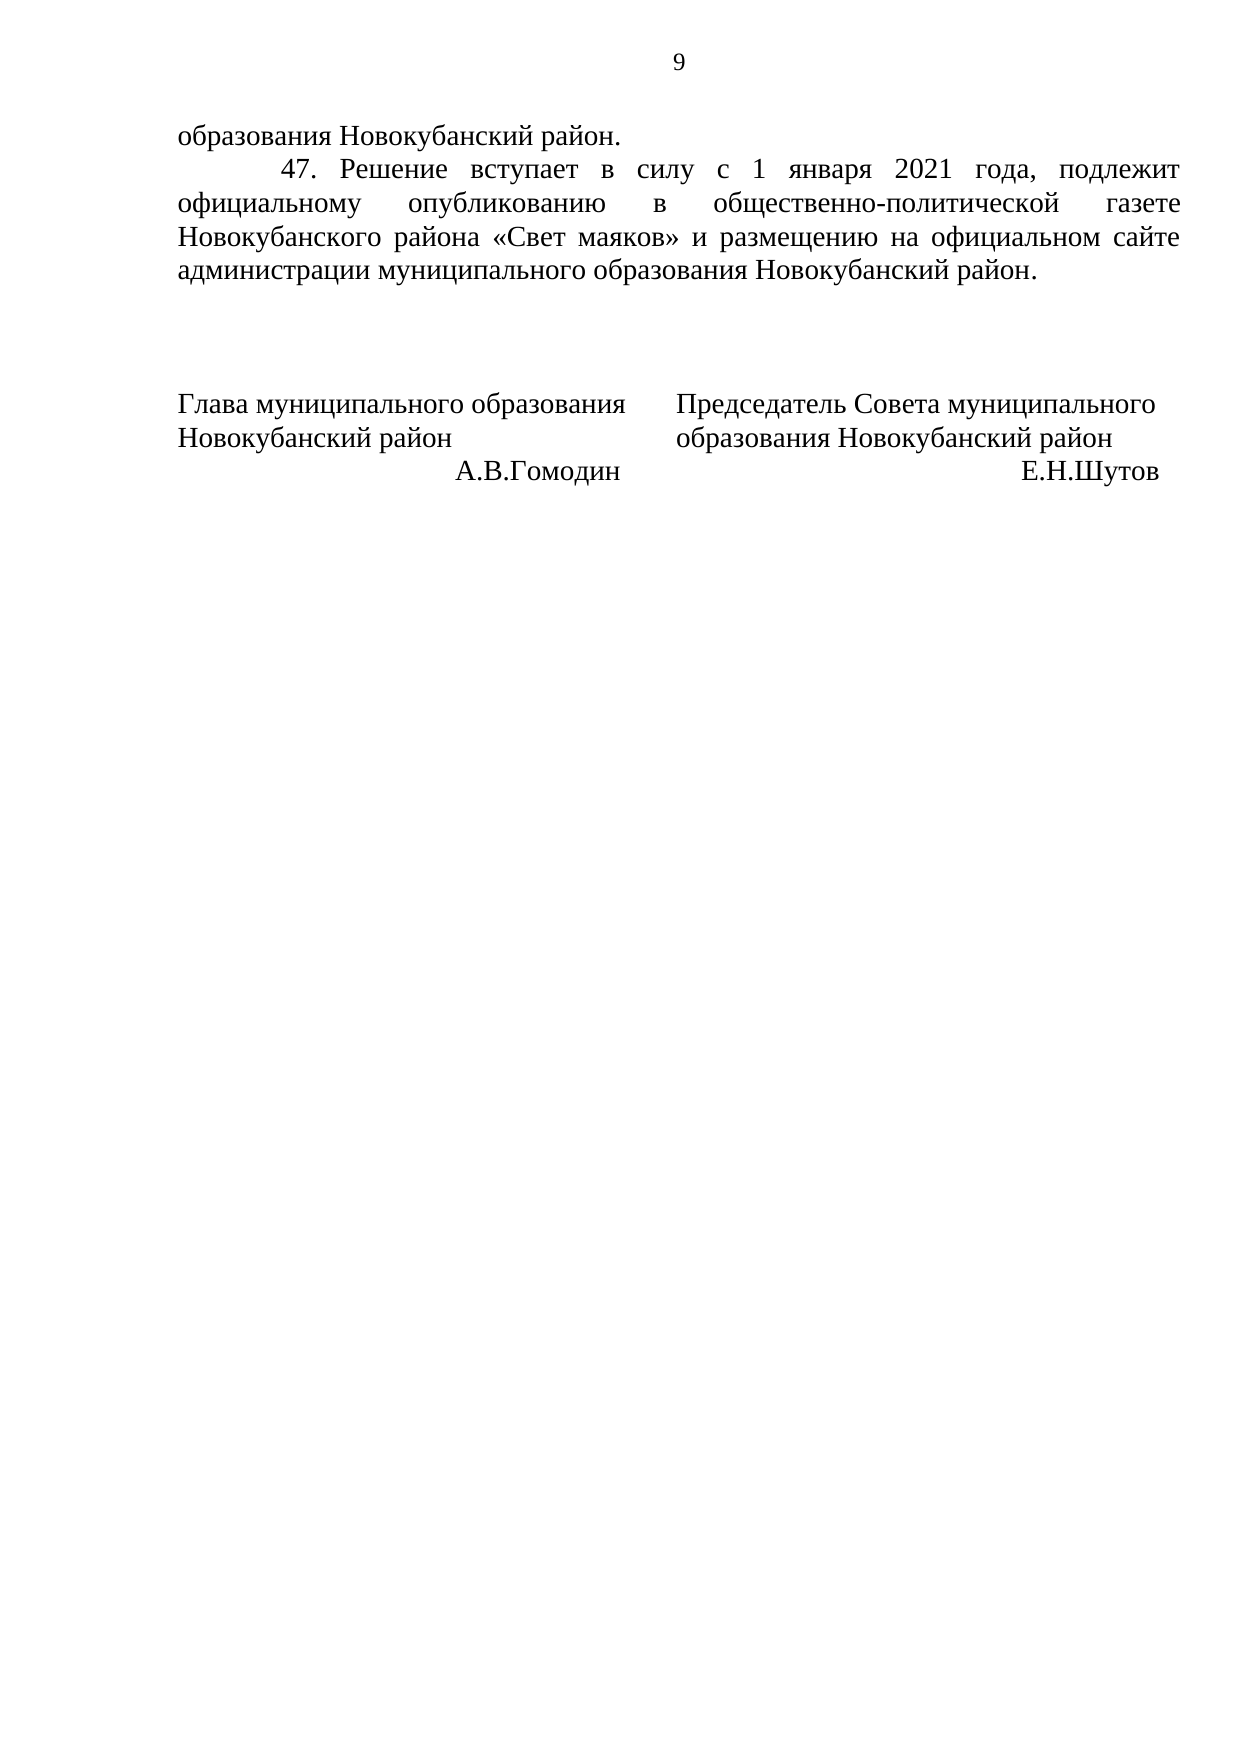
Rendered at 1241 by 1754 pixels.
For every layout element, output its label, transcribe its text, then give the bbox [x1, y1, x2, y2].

table_cell Е.Н.Шутов [665, 454, 1171, 487]
table_header Председатель Совета муниципального образования Новокубанский район [665, 386, 1171, 453]
text 47. Решение вступает в силу с 1 января 2021 года, подлежит официальному опубликованию в общественно-политической газете Новокубанского района «Свет маяков» и размещению на официальном сайте администрации муниципального образования Новокубанский район. [177, 152, 1181, 286]
table_header Глава муниципального образования Новокубанский район [166, 386, 664, 453]
table_cell А.В.Гомодин [166, 454, 664, 487]
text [177, 118, 1181, 152]
